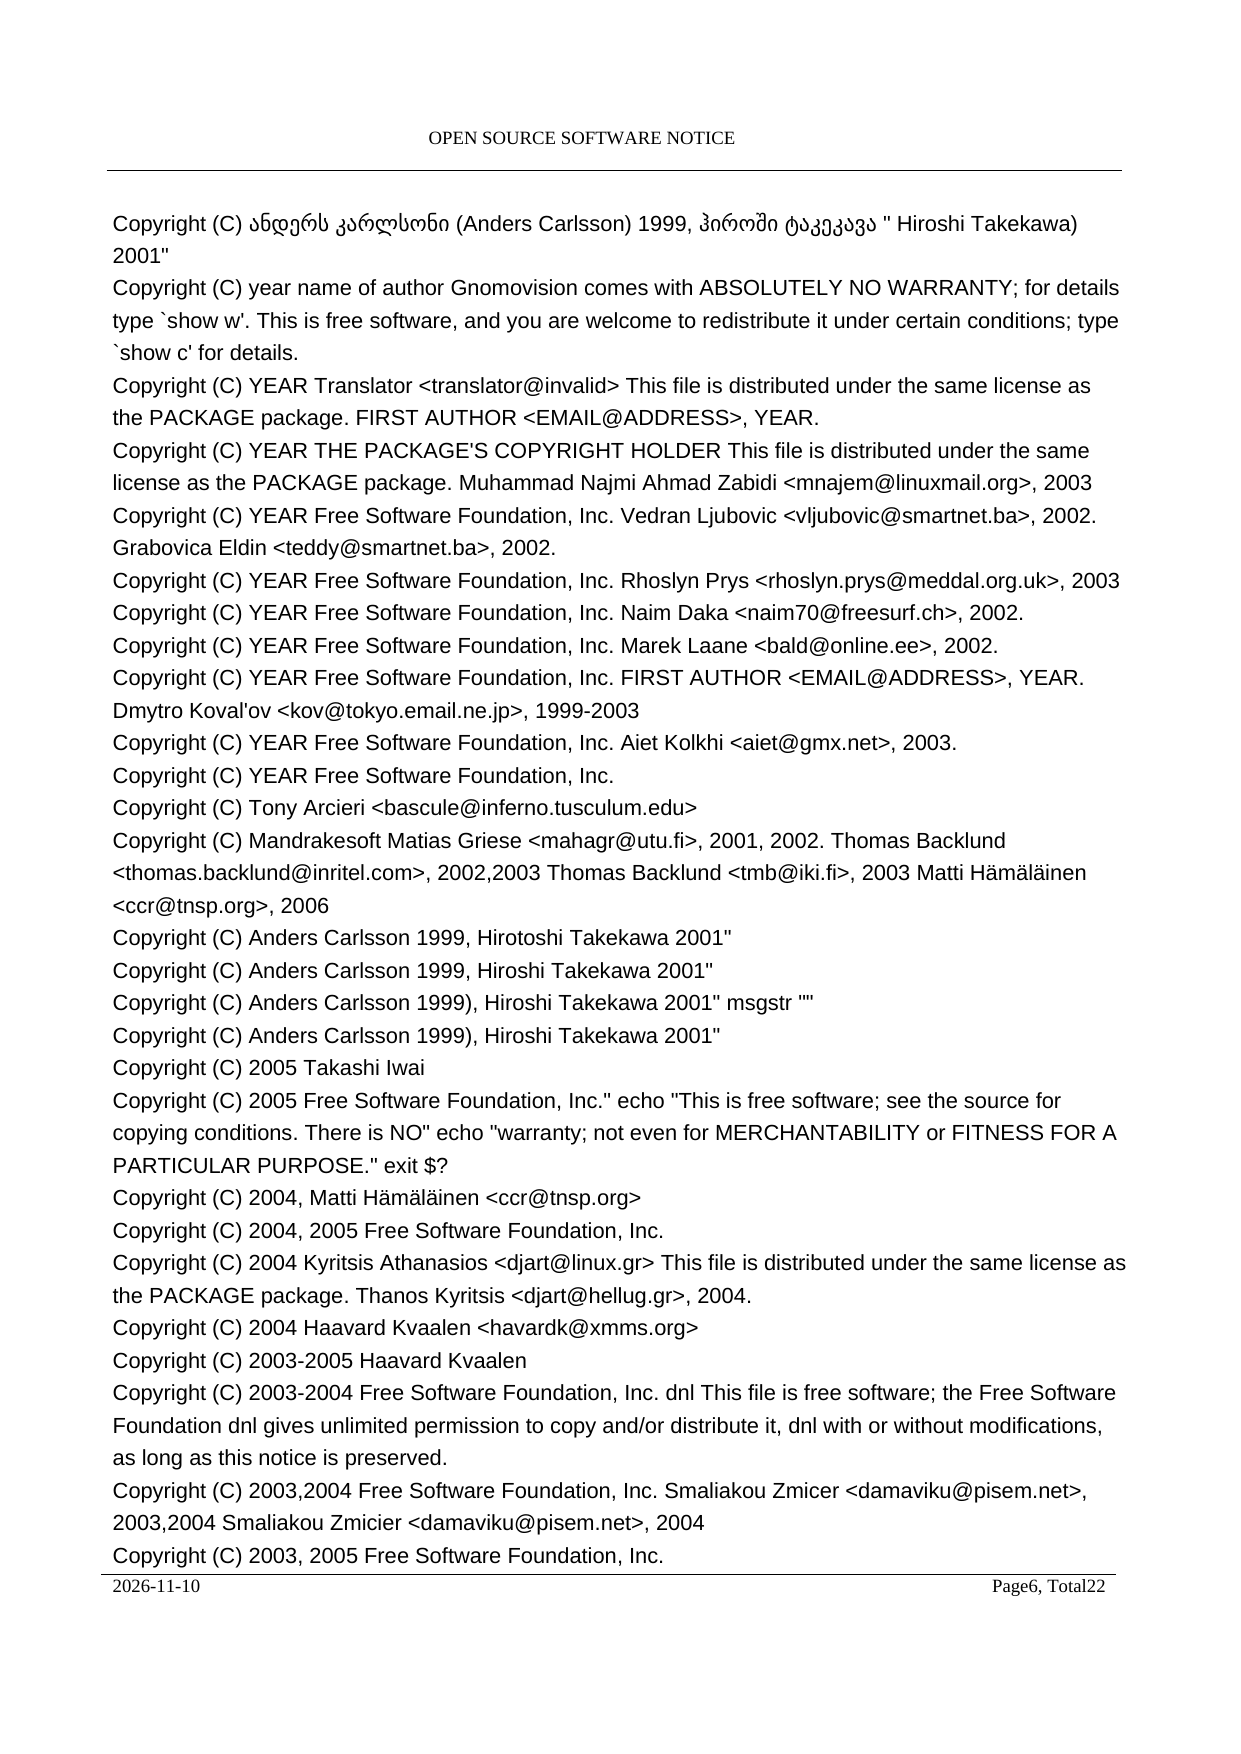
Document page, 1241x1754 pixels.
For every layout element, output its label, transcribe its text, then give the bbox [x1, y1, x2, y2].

text Copyright (C) Anders Carlsson 1999), Hiroshi Takekawa 2001" [112, 1019, 1128, 1051]
text Copyright (C) YEAR Free Software Foundation, Inc. Rhoslyn Prys <rhoslyn.prys@meddal.org.uk>, 2003 [112, 564, 1128, 596]
text Copyright (C) 2004, Matti Hämäläinen <ccr@tnsp.org> [112, 1181, 1128, 1214]
text Copyright (C) 2003-2004 Free Software Foundation, Inc. dnl This file is free software; the Free Software Foundation dnl gives unlimited permission to copy and/or distribute it, dnl with or without modifications, as long as this notice is preserved. [112, 1376, 1128, 1474]
text Copyright (C) 2003,2004 Free Software Foundation, Inc. Smaliakou Zmicer <damaviku@pisem.net>, 2003,2004 Smaliakou Zmicier <damaviku@pisem.net>, 2004 [112, 1474, 1128, 1539]
text Copyright (C) 2005 Free Software Foundation, Inc." echo "This is free software; see the source for copying conditions. There is NO" echo "warranty; not even for MERCHANTABILITY or FITNESS FOR A PARTICULAR PURPOSE." exit $? [112, 1084, 1128, 1181]
text Copyright (C) 2005 Takashi Iwai [112, 1051, 1128, 1084]
text Copyright (C) Mandrakesoft Matias Griese <mahagr@utu.fi>, 2001, 2002. Thomas Backlund <thomas.backlund@inritel.com>, 2002,2003 Thomas Backlund <tmb@iki.fi>, 2003 Matti Hämäläinen <ccr@tnsp.org>, 2006 [112, 824, 1128, 921]
text Copyright (C) YEAR Free Software Foundation, Inc. FIRST AUTHOR <EMAIL@ADDRESS>, YEAR. Dmytro Koval'ov <kov@tokyo.email.ne.jp>, 1999-2003 [112, 661, 1128, 726]
text Copyright (C) YEAR THE PACKAGE'S COPYRIGHT HOLDER This file is distributed under the same license as the PACKAGE package. Muhammad Najmi Ahmad Zabidi <mnajem@linuxmail.org>, 2003 [112, 434, 1128, 499]
text Copyright (C) YEAR Free Software Foundation, Inc. Vedran Ljubovic <vljubovic@smartnet.ba>, 2002. Grabovica Eldin <teddy@smartnet.ba>, 2002. [112, 499, 1128, 564]
text Copyright (C) 2003-2005 Haavard Kvaalen [112, 1344, 1128, 1376]
text Copyright (C) Anders Carlsson 1999), Hiroshi Takekawa 2001" msgstr "" [112, 986, 1128, 1019]
text Copyright (C) year name of author Gnomovision comes with ABSOLUTELY NO WARRANTY; for details type `show w'. This is free software, and you are welcome to redistribute it under certain conditions; type `show c' for details. [112, 271, 1128, 369]
text Copyright (C) YEAR Free Software Foundation, Inc. Marek Laane <bald@online.ee>, 2002. [112, 629, 1128, 661]
text Copyright (C) 2004 Haavard Kvaalen <havardk@xmms.org> [112, 1311, 1128, 1344]
text Copyright (C) 2004, 2005 Free Software Foundation, Inc. [112, 1214, 1128, 1246]
text Copyright (C) Anders Carlsson 1999, Hiroshi Takekawa 2001" [112, 954, 1128, 986]
text Copyright (C) YEAR Free Software Foundation, Inc. Aiet Kolkhi <aiet@gmx.net>, 2003. [112, 726, 1128, 759]
text Copyright (C) 2004 Kyritsis Athanasios <djart@linux.gr> This file is distributed under the same license as the PACKAGE package. Thanos Kyritsis <djart@hellug.gr>, 2004. [112, 1246, 1128, 1311]
text Copyright (C) YEAR Free Software Foundation, Inc. [112, 759, 1128, 791]
text Copyright (C) 2003, 2005 Free Software Foundation, Inc. [112, 1539, 1128, 1571]
text Copyright (C) YEAR Free Software Foundation, Inc. Naim Daka <naim70@freesurf.ch>, 2002. [112, 596, 1128, 629]
text Copyright (C) ანდერს კარლსონი (Anders Carlsson) 1999, ჰიროში ტაკეკავა " Hiroshi Takekawa) 2001" [112, 206, 1128, 271]
text Copyright (C) Tony Arcieri <bascule@inferno.tusculum.edu> [112, 791, 1128, 824]
text Copyright (C) Anders Carlsson 1999, Hirotoshi Takekawa 2001" [112, 921, 1128, 954]
text Copyright (C) YEAR Translator <translator@invalid> This file is distributed under the same license as the PACKAGE package. FIRST AUTHOR <EMAIL@ADDRESS>, YEAR. [112, 369, 1128, 434]
